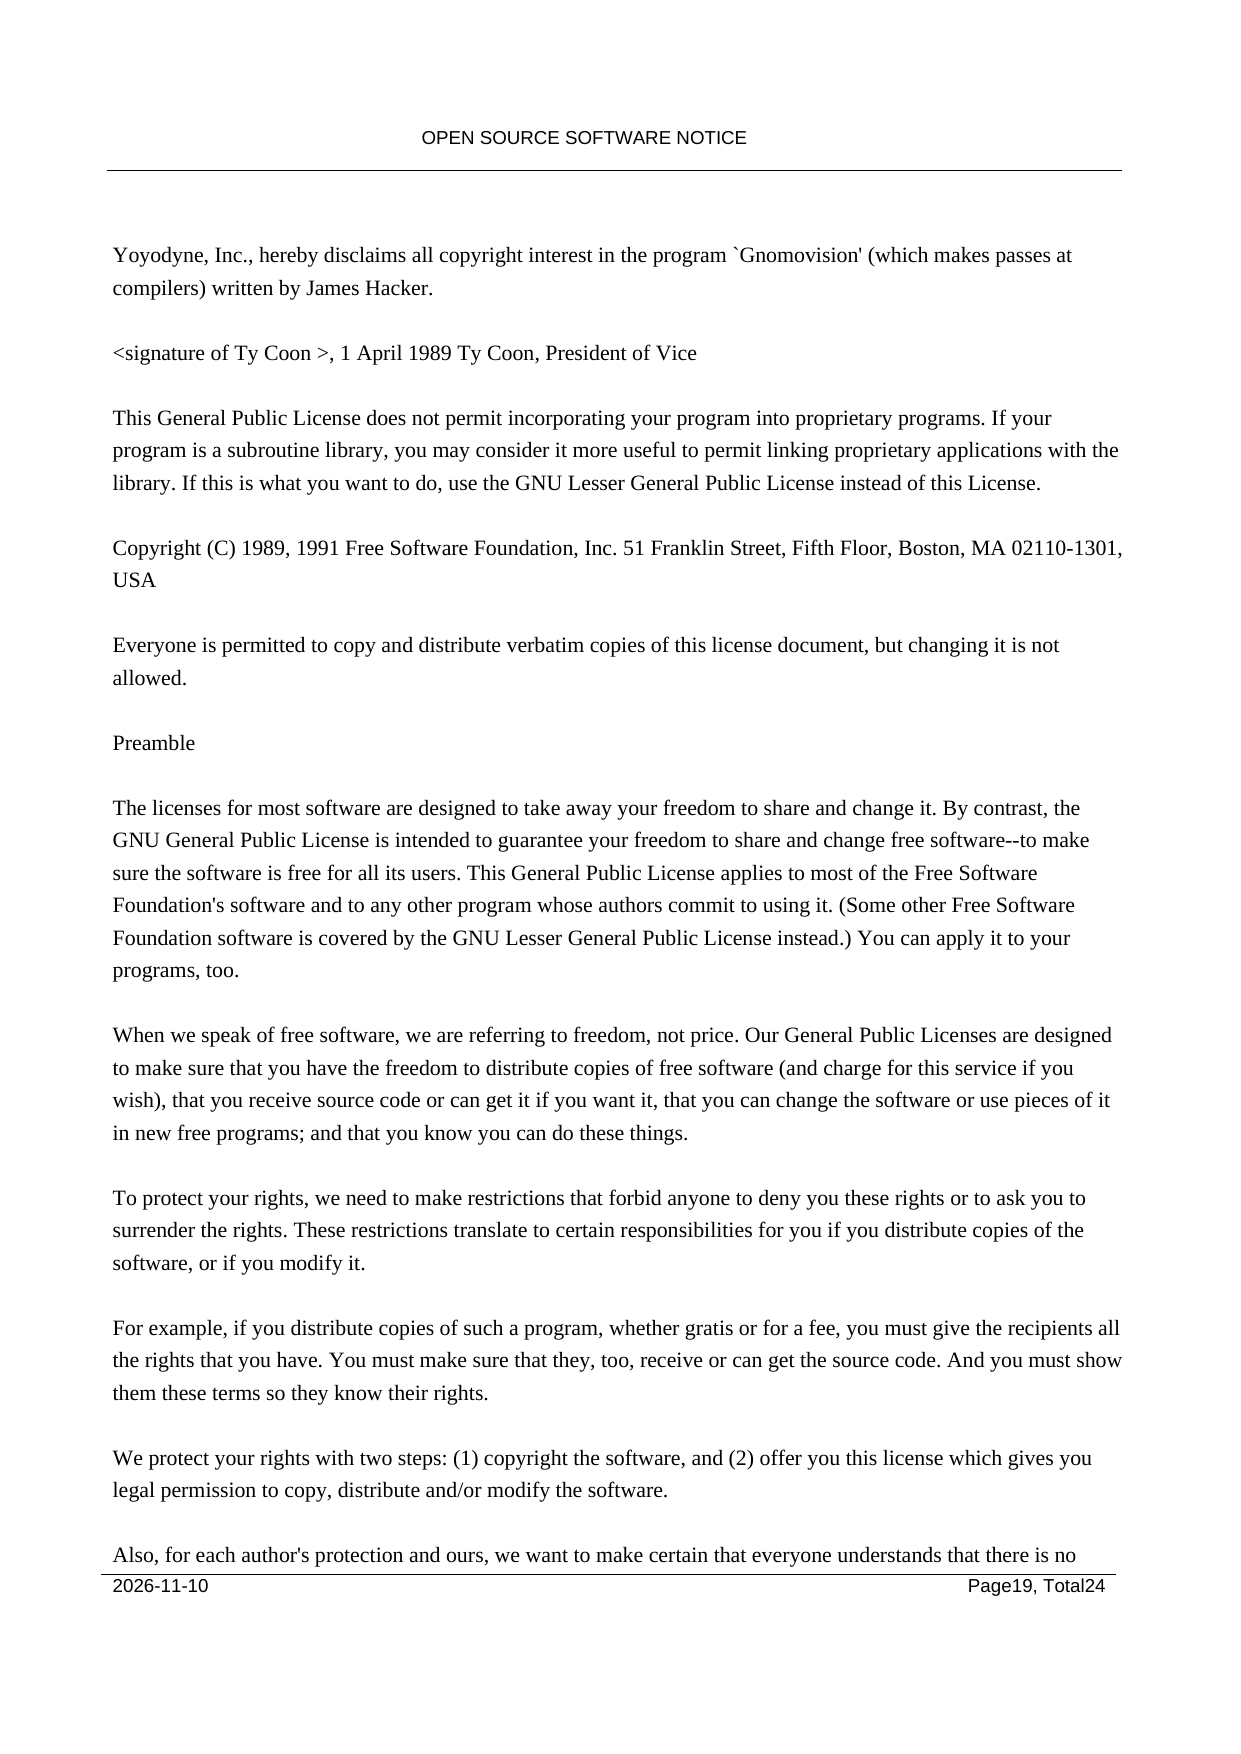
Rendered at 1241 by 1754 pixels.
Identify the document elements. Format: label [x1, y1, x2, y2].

text [112, 206, 1128, 1571]
